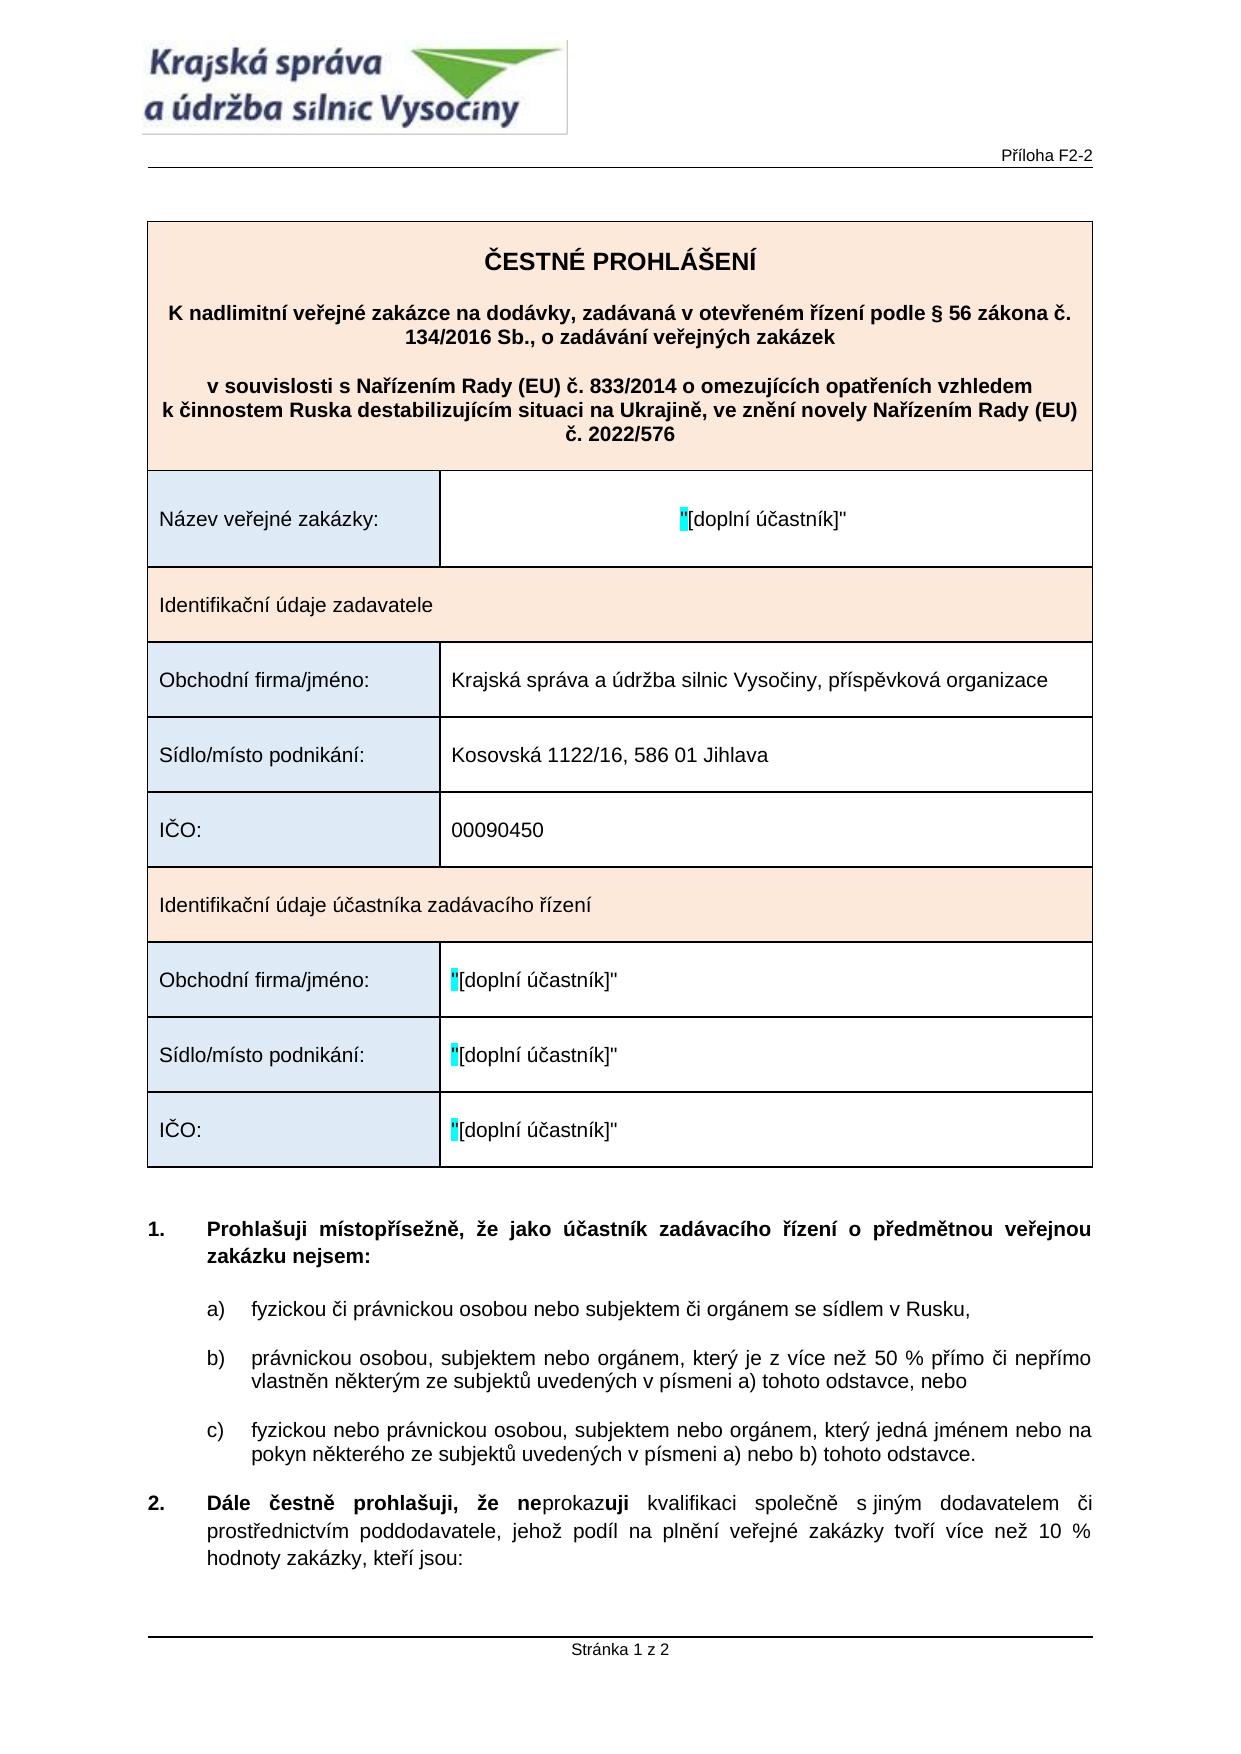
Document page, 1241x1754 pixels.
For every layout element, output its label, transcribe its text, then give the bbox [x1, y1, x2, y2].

table_cell 00090450 [441, 793, 1092, 866]
table_cell Obchodní firma/jméno: [148, 643, 439, 716]
list Dále čestně prohlašuji, že neprokazuji kvalifikaci společně s jiným dodavatelem či prostřednictvím poddodavatele, jehož podíl na plnění veřejné zakázky tvoří více než 10 % hodnoty zakázky, kteří jsou: [148, 1491, 1093, 1570]
table_header ČESTNÉ PROHLÁŠENÍ K nadlimitní veřejné zakázce na dodávky, zadávaná v otevřeném řízení podle § 56 zákona č. 134/2016 Sb., o zadávání veřejných zakázek v souvislosti s Nařízením Rady (EU) č. 833/2014 o omezujících opatřeních vzhledem k činnostem Ruska destabilizujícím situaci na Ukrajině, ve znění novely Nařízením Rady (EU) č. 2022/576 [148, 222, 1092, 470]
list fyzickou či právnickou osobou nebo subjektem či orgánem se sídlem v Rusku, [207, 1296, 1093, 1320]
table_cell [441, 471, 1092, 566]
table_cell Krajská správa a údržba silnic Vysočiny, příspěvková organizace [441, 643, 1092, 716]
list Prohlašuji místopřísežně, že jako účastník zadávacího řízení o předmětnou veřejnou zakázku nejsem: [148, 1216, 1093, 1268]
table_cell Název veřejné zakázky: [148, 471, 439, 566]
picture [142, 40, 569, 136]
table_cell [441, 1018, 1092, 1091]
table_cell Kosovská 1122/16, 586 01 Jihlava [441, 718, 1092, 791]
table_cell Sídlo/místo podnikání: [148, 1018, 439, 1091]
table_cell Identifikační údaje zadavatele [148, 568, 1092, 641]
table_cell IČO: [148, 793, 439, 866]
table_cell Sídlo/místo podnikání: [148, 718, 439, 791]
table_cell Identifikační údaje účastníka zadávacího řízení [148, 868, 1092, 941]
table_cell [441, 1093, 1092, 1166]
table_cell [441, 943, 1092, 1016]
table_cell Obchodní firma/jméno: [148, 943, 439, 1016]
table_cell IČO: [148, 1093, 439, 1166]
